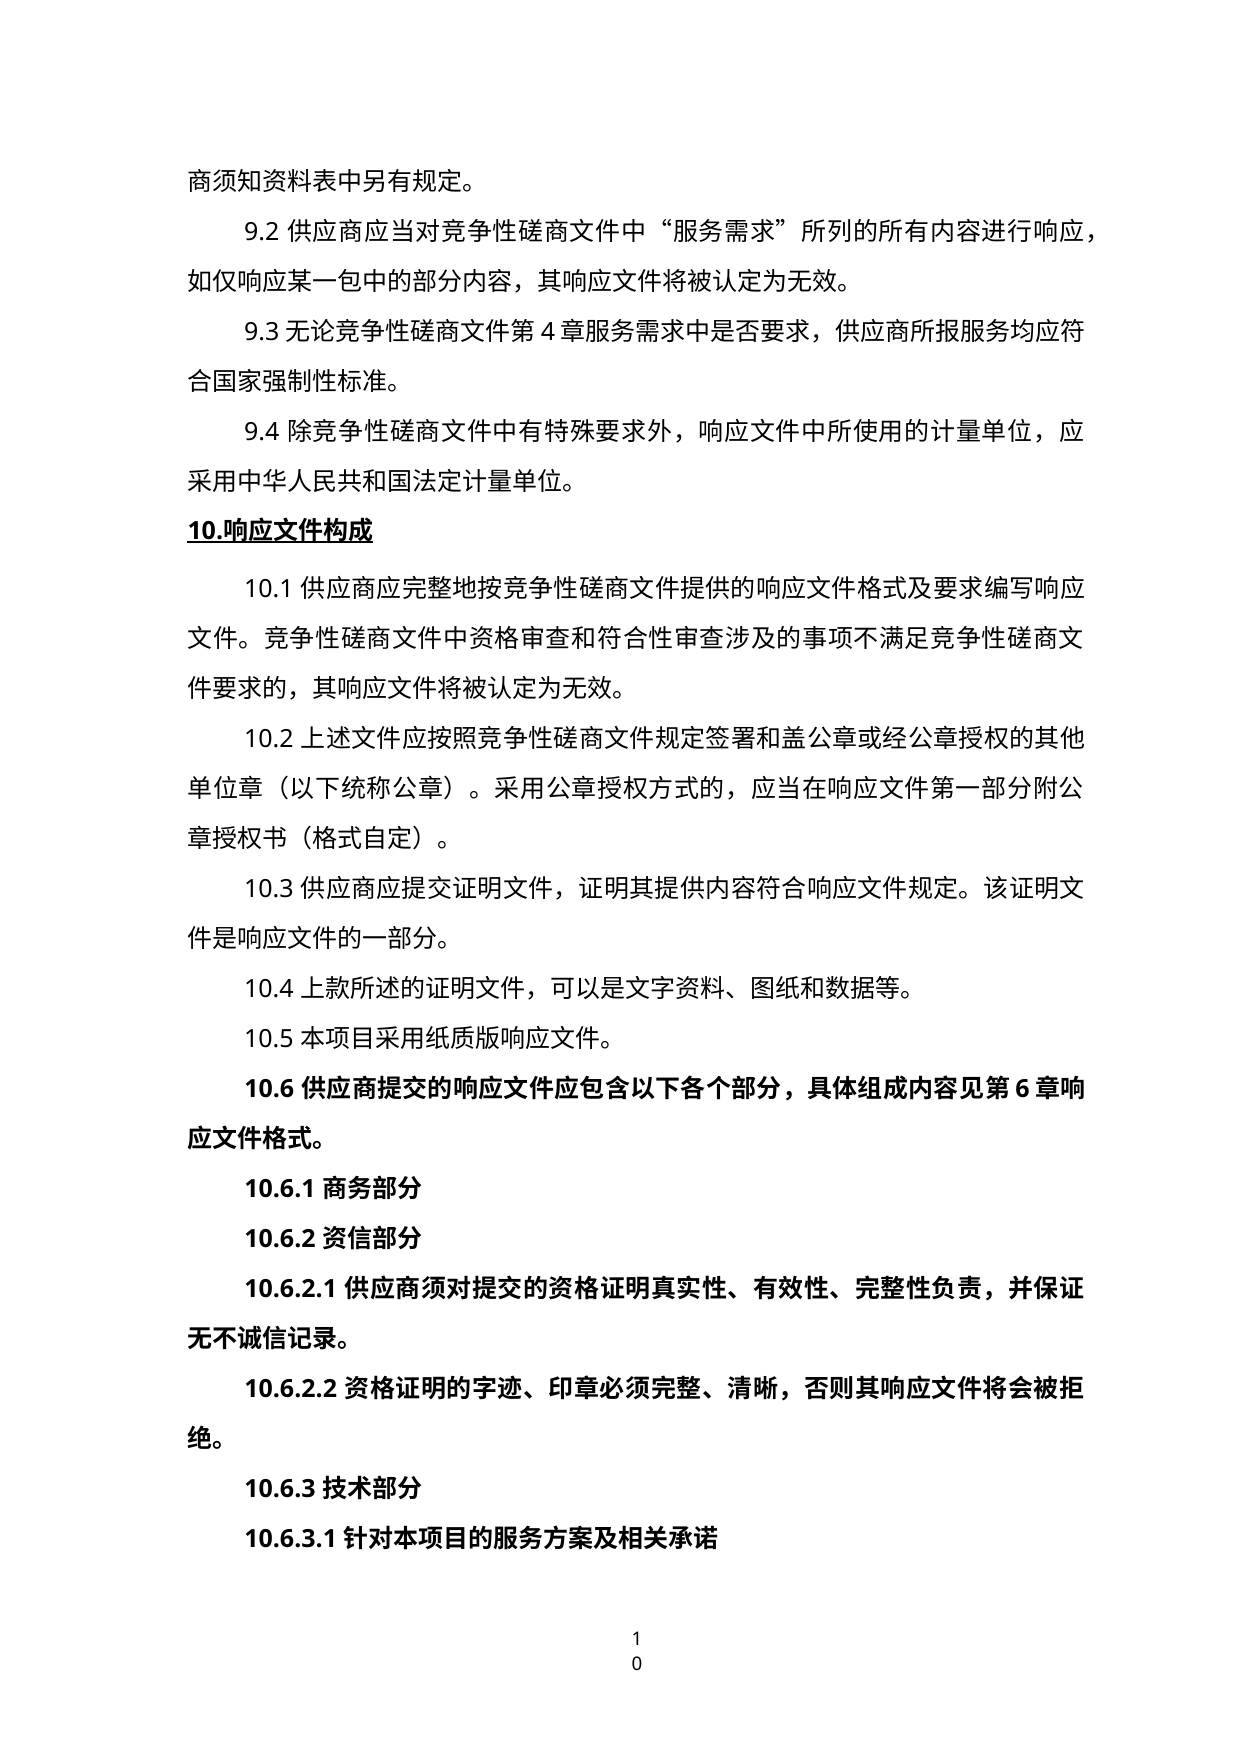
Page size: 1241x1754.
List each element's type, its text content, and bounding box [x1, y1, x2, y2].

subtitle 10.响应文件构成 [187, 510, 1085, 547]
text 10.6.3.1 针对本项目的服务方案及相关承诺 [187, 1507, 1085, 1557]
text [187, 150, 1085, 200]
text 10.3 供应商应提交证明文件，证明其提供内容符合响应文件规定。该证明文件是响应文件的一部分。 [187, 857, 1085, 957]
text 10.6.2.1 供应商须对提交的资格证明真实性、有效性、完整性负责，并保证无不诚信记录。 [187, 1257, 1085, 1357]
text 10.6.1 商务部分 [187, 1157, 1085, 1207]
text 10.6.2 资信部分 [187, 1207, 1085, 1257]
text 10.6.3 技术部分 [187, 1457, 1085, 1507]
text 10.4 上款所述的证明文件，可以是文字资料、图纸和数据等。 [187, 957, 1085, 1007]
text 9.3 无论竞争性磋商文件第4章服务需求中是否要求，供应商所报服务均应符合国家强制性标准。 [187, 300, 1085, 400]
text 9.4 除竞争性磋商文件中有特殊要求外，响应文件中所使用的计量单位，应采用中华人民共和国法定计量单位。 [187, 400, 1085, 500]
text 10.6 供应商提交的响应文件应包含以下各个部分，具体组成内容见第6章响应文件格式。 [187, 1057, 1085, 1157]
text 10.2 上述文件应按照竞争性磋商文件规定签署和盖公章或经公章授权的其他单位章（以下统称公章）。采用公章授权方式的，应当在响应文件第一部分附公章授权书（格式自定）。 [187, 707, 1085, 857]
text 10.6.2.2 资格证明的字迹、印章必须完整、清晰，否则其响应文件将会被拒绝。 [187, 1357, 1085, 1457]
text 10.1 供应商应完整地按竞争性磋商文件提供的响应文件格式及要求编写响应文件。竞争性磋商文件中资格审查和符合性审查涉及的事项不满足竞争性磋商文件要求的，其响应文件将被认定为无效。 [187, 557, 1085, 707]
text 10.5 本项目采用纸质版响应文件。 [187, 1007, 1085, 1057]
text 9.2 供应商应当对竞争性磋商文件中“服务需求”所列的所有内容进行响应，如仅响应某一包中的部分内容，其响应文件将被认定为无效。 [187, 200, 1085, 300]
